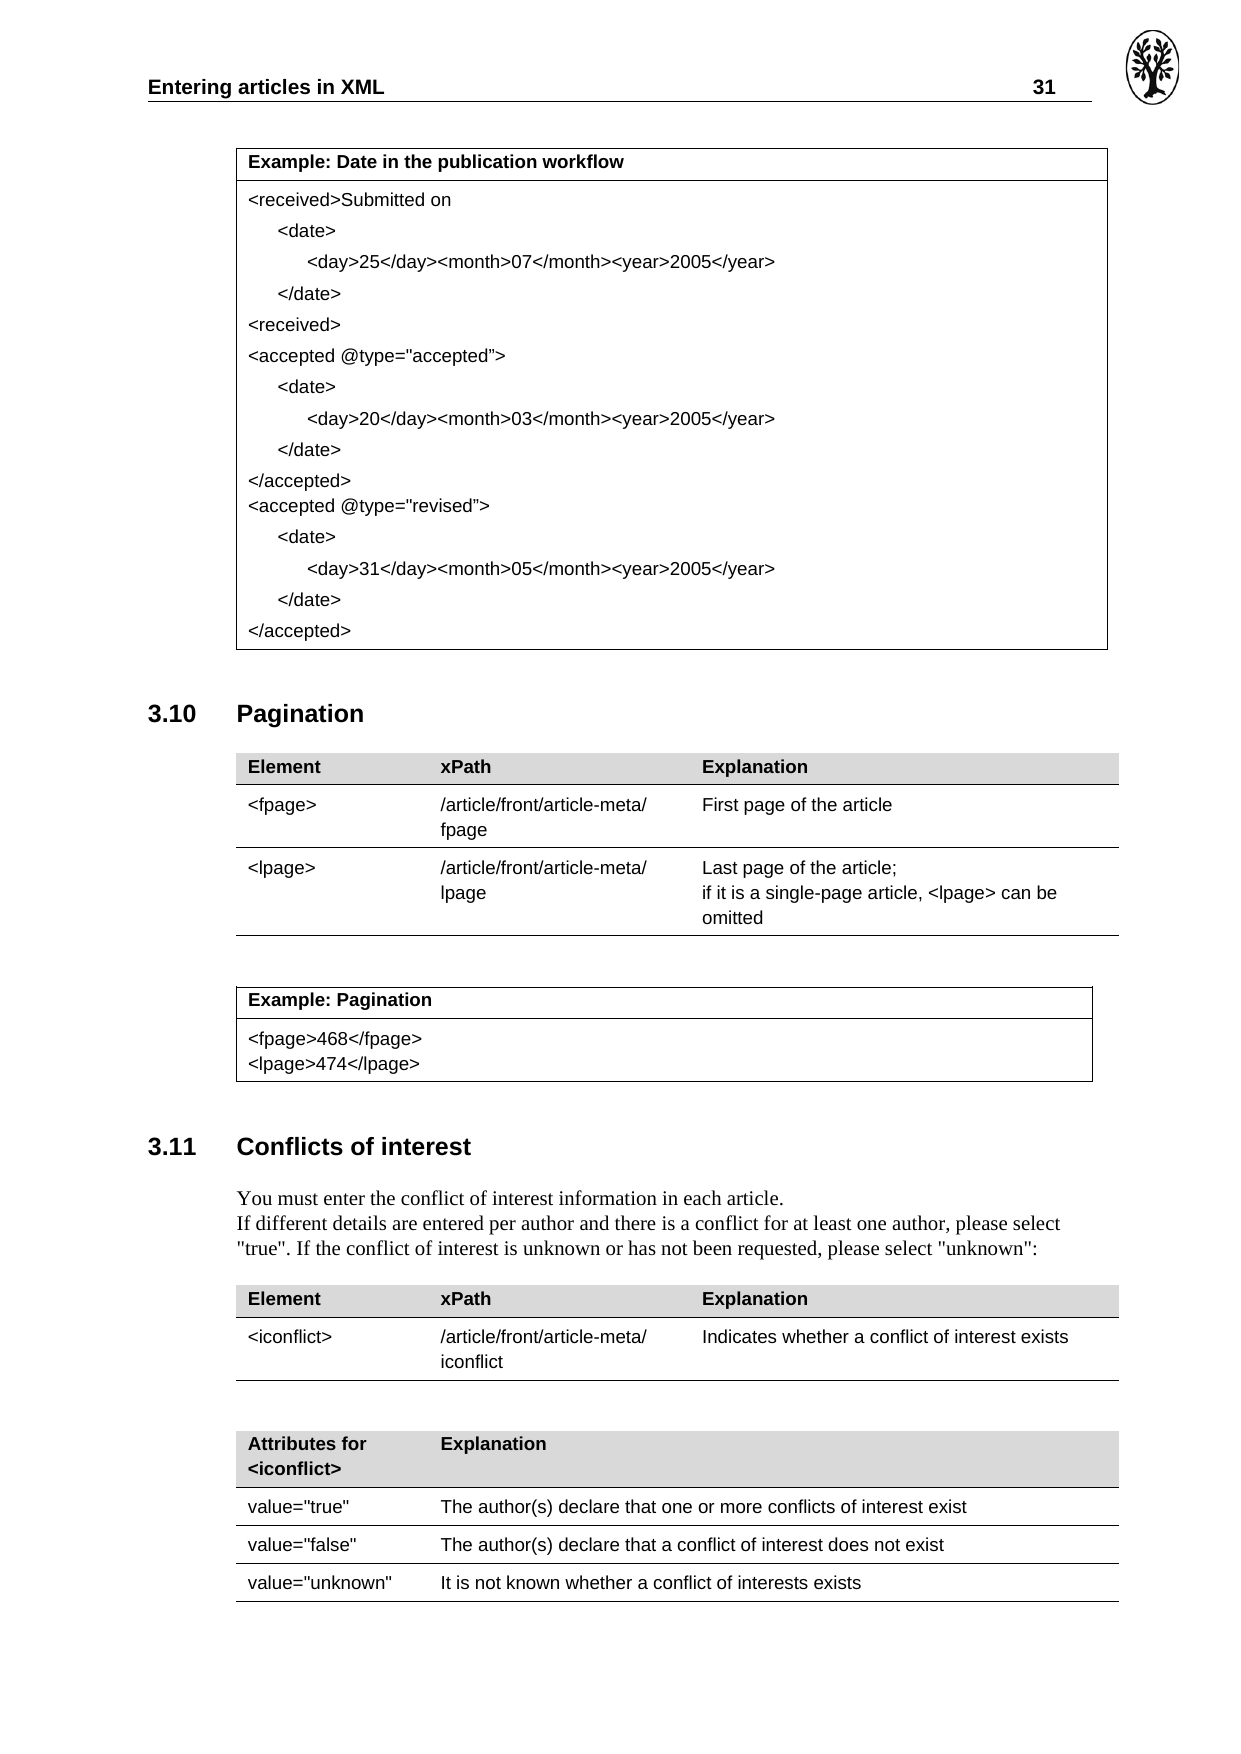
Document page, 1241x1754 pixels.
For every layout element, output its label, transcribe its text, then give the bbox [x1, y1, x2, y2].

subtitle Pagination [148, 699, 1092, 728]
table_header xPath [429, 1285, 691, 1317]
picture [1125, 30, 1180, 105]
table_header Element [236, 1285, 429, 1317]
table_cell /article/front/article-meta/ iconflict [429, 1318, 691, 1380]
table_header Attributes for <iconflict> [236, 1431, 429, 1487]
table_cell The author(s) declare that one or more conflicts of interest exist [429, 1488, 1119, 1525]
table_cell value="unknown" [236, 1564, 429, 1601]
table_cell <lpage> [236, 848, 429, 935]
table_header Example: Pagination [237, 988, 1092, 1018]
table_cell /article/front/article-meta/ lpage [429, 848, 691, 935]
table_cell value="true" [236, 1488, 429, 1525]
table_cell First page of the article [691, 785, 1119, 847]
table_cell Last page of the article; if it is a single-page article, <lpage> can be omitted [691, 848, 1119, 935]
subtitle Conflicts of interest [148, 1132, 1092, 1160]
table_cell It is not known whether a conflict of interests exists [429, 1564, 1119, 1601]
text You must enter the conflict of interest information in each article. If different details are entered per author and there is a conflict for at least one author, please select "true". If the conflict of interest is unknown or has not been requested, please select "unknown": [236, 1185, 1092, 1260]
table_header Explanation [429, 1431, 691, 1487]
table_cell /article/front/article-meta/ fpage [429, 785, 691, 847]
table_cell Indicates whether a conflict of interest exists [691, 1318, 1119, 1380]
table_header [691, 1431, 1119, 1487]
table_header Explanation [691, 753, 1119, 784]
table_cell <iconflict> [236, 1318, 429, 1380]
table_header Example: Date in the publication workflow [237, 149, 1107, 179]
table_cell <fpage> [236, 785, 429, 847]
table_cell <received>Submitted on <date> <day>25</day><month>07</month><year>2005</year> </date> <received> <accepted @type="accepted”> <date> <day>20</day><month>03</month><year>2005</year> </date> </accepted> <accepted @type="revised”> <date> <day>31</day><month>05</month><year>2005</year> </date> </accepted> [237, 181, 1107, 649]
table_cell value="false" [236, 1526, 429, 1563]
table_header xPath [429, 753, 691, 784]
table_cell <fpage>468</fpage> <lpage>474</lpage> [237, 1019, 1092, 1081]
table_header Element [236, 753, 429, 784]
table_cell The author(s) declare that a conflict of interest does not exist [429, 1526, 1119, 1563]
table_header Explanation [691, 1285, 1119, 1317]
